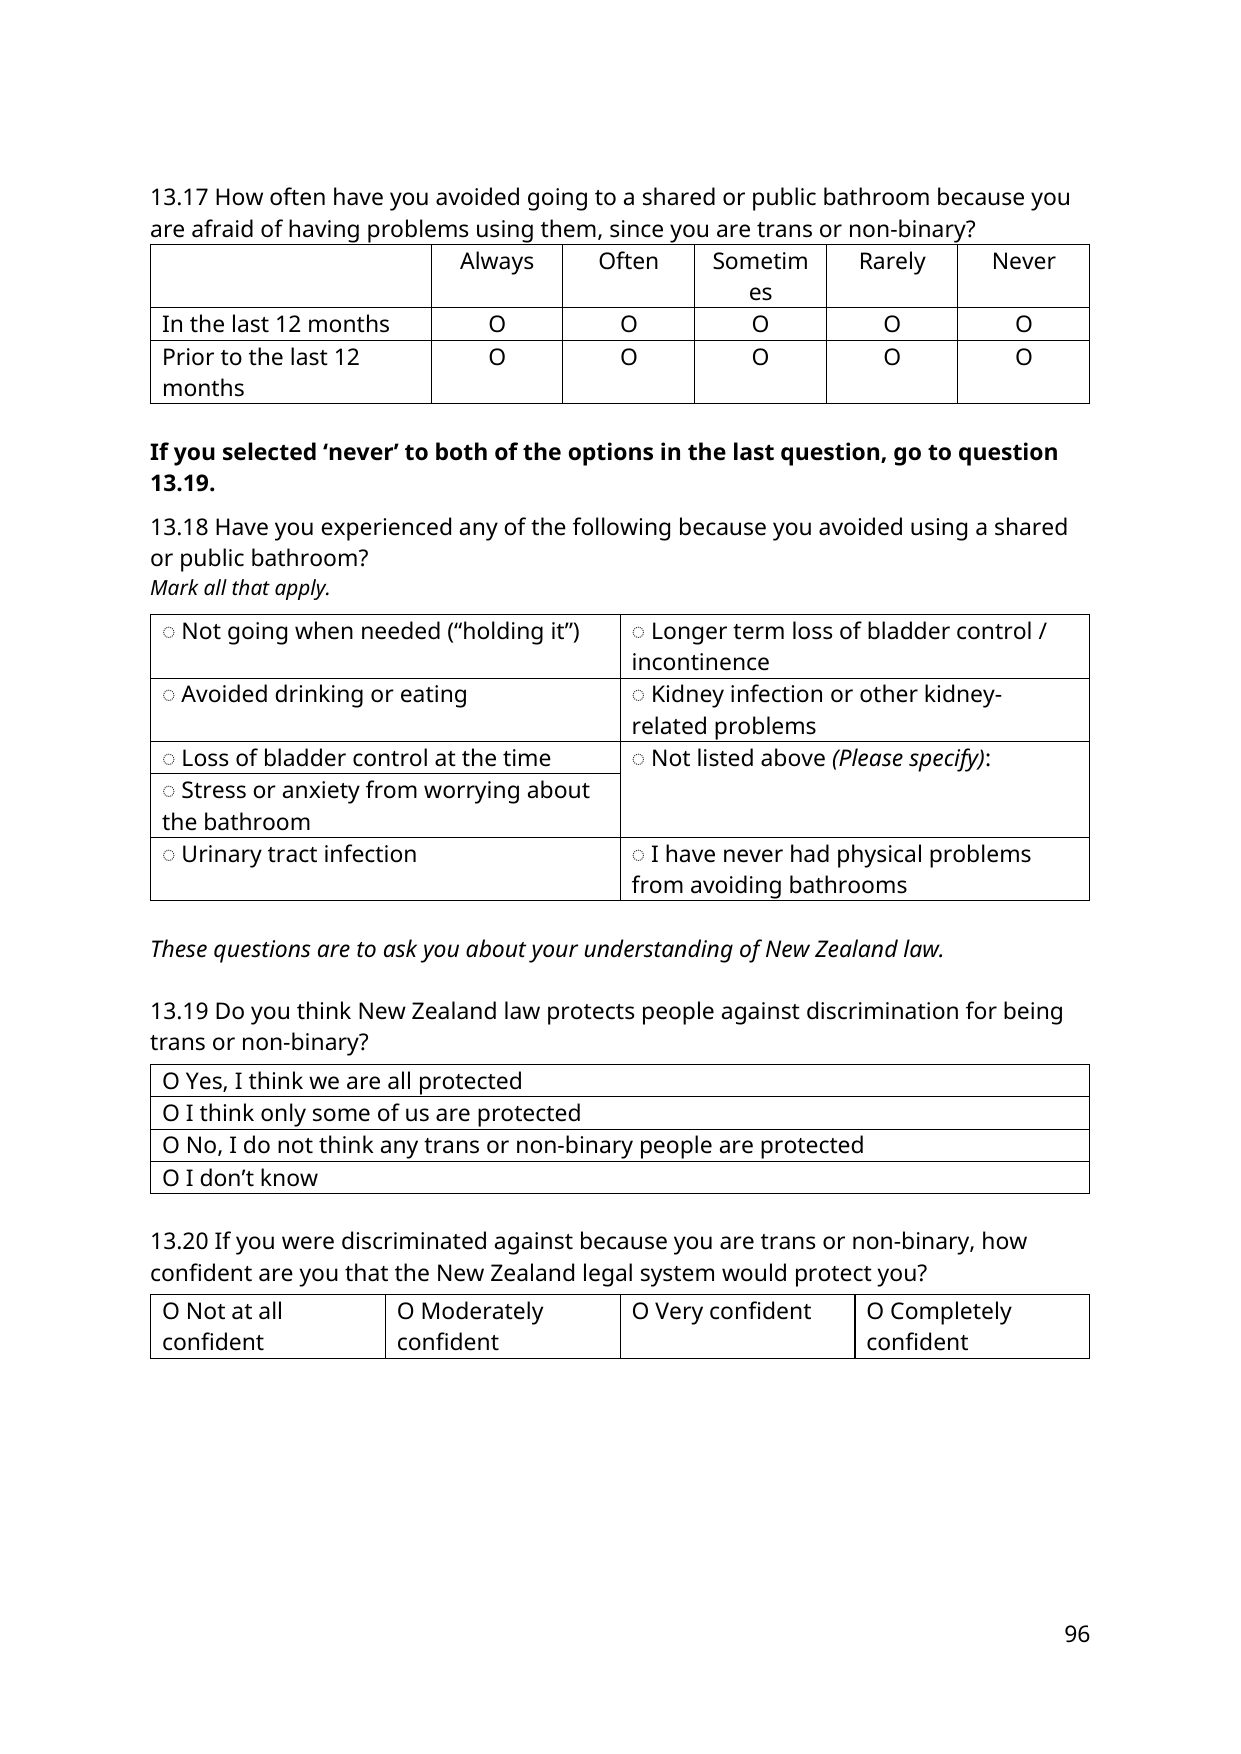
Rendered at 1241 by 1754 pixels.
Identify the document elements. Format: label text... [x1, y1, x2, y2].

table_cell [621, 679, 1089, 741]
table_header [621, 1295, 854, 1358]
text If you selected ‘never’ to both of the options in the last question, go to question 13.19. [150, 435, 1090, 498]
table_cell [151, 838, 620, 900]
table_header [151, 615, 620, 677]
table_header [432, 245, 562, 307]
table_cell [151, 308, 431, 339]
text 13.17 How often have you avoided going to a shared or public bathroom because you are afraid of having problems using them, since you are trans or non-binary? [150, 181, 1090, 244]
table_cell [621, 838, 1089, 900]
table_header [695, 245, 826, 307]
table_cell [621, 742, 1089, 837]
text 13.18 Have you experienced any of the following because you avoided using a shared or public bathroom? Mark all that apply. [150, 510, 1090, 601]
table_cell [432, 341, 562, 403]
text These questions are to ask you about your understanding of New Zealand law. [150, 933, 1090, 964]
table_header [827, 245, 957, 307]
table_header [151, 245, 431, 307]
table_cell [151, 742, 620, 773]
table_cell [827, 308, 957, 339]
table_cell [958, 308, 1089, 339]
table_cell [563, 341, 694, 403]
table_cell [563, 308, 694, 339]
text 13.19 Do you think New Zealand law protects people against discrimination for being trans or non-binary? [150, 995, 1090, 1058]
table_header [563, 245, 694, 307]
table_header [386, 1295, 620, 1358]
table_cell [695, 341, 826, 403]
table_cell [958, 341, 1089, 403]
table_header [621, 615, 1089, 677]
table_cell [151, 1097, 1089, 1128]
text 13.20 If you were discriminated against because you are trans or non-binary, how confident are you that the New Zealand legal system would protect you? [150, 1225, 1090, 1288]
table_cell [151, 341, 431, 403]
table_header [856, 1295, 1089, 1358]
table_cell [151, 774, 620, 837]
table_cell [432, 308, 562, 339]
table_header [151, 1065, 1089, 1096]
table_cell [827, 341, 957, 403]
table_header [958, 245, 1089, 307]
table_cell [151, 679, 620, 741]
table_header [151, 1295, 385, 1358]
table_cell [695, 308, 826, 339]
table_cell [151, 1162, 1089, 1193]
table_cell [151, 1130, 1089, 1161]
